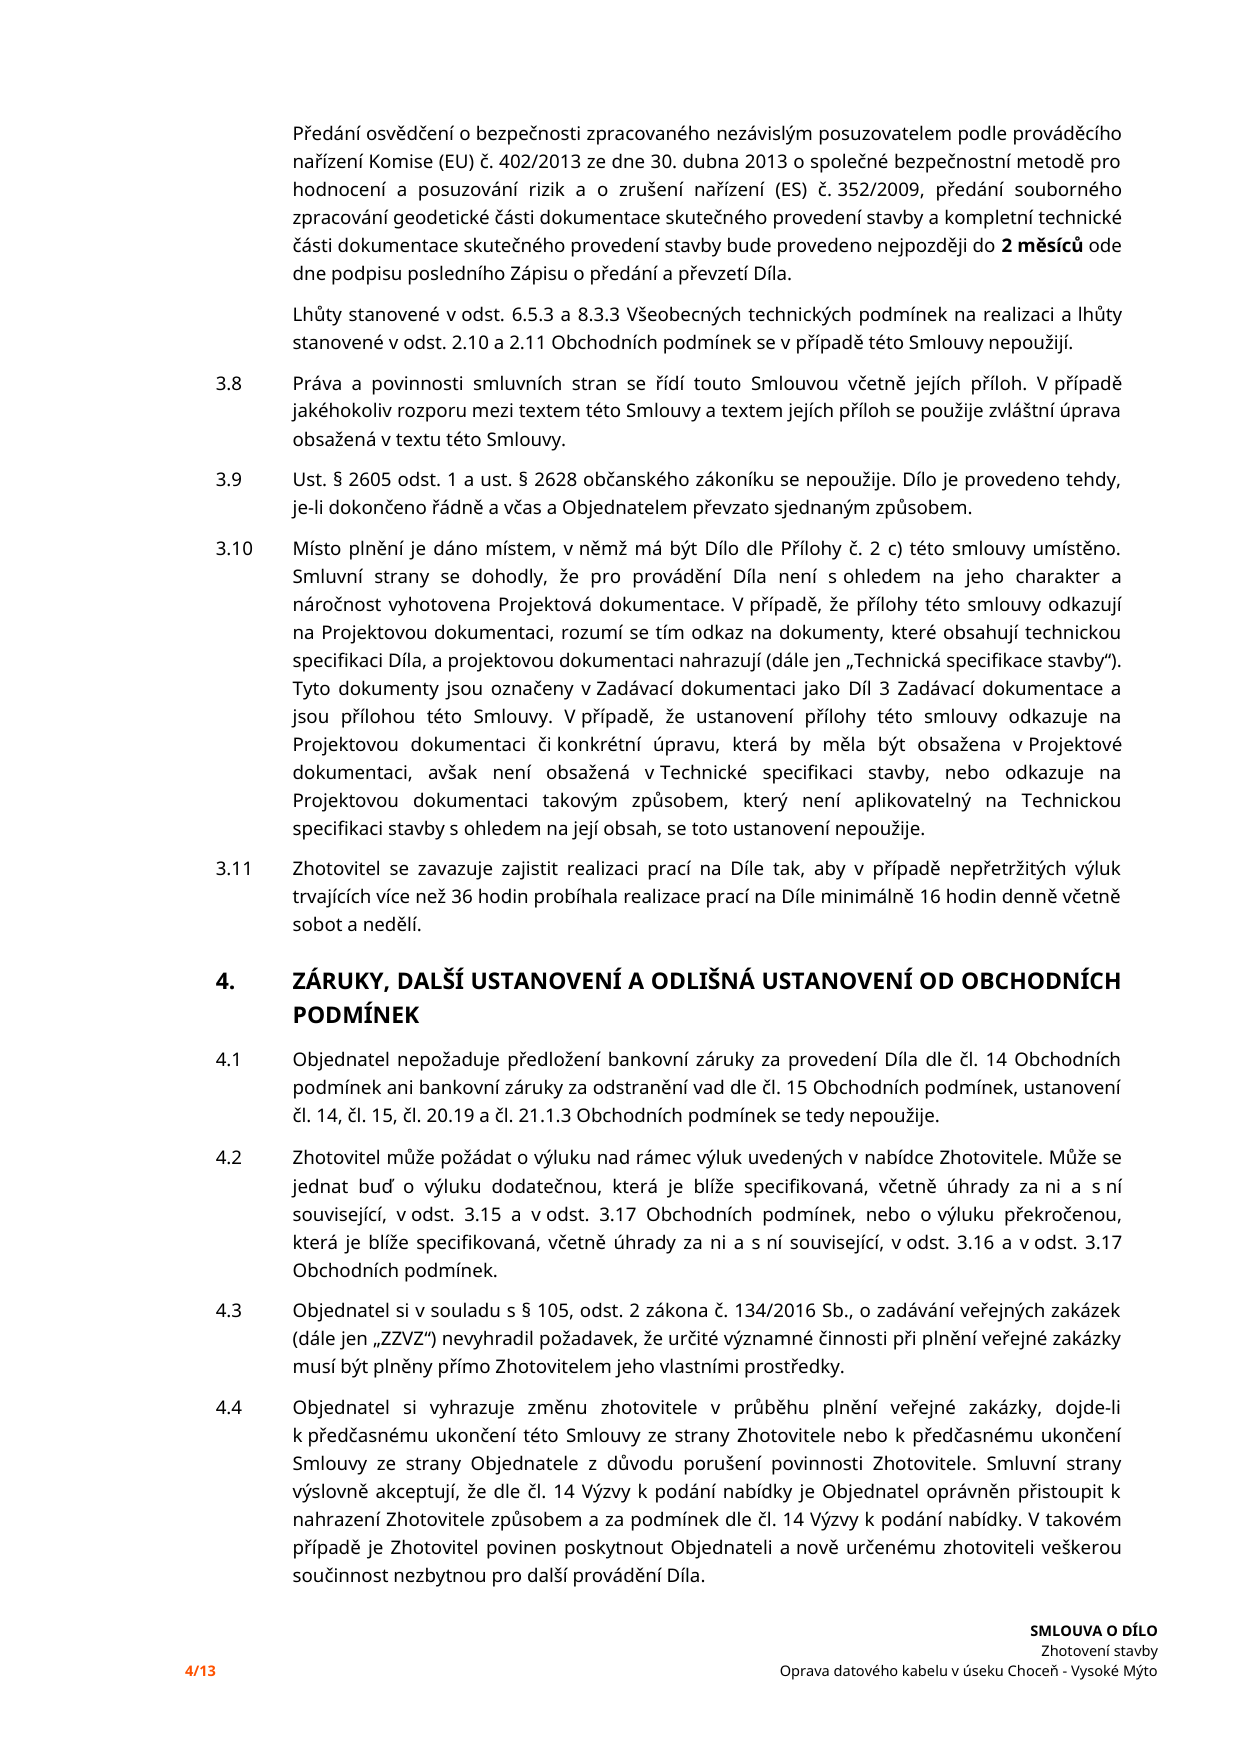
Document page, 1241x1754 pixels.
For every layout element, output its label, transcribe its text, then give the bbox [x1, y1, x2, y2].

text Místo plnění je dáno místem, v němž má být Dílo dle Přílohy č. 2 c) této smlouvy umístěno. Smluvní strany se dohodly, že pro provádění Díla není s ohledem na jeho charakter a náročnost vyhotovena Projektová dokumentace. V případě, že přílohy této smlouvy odkazují na Projektovou dokumentaci, rozumí se tím odkaz na dokumenty, které obsahují technickou specifikaci Díla, a projektovou dokumentaci nahrazují (dále jen „Technická specifikace stavby“). Tyto dokumenty jsou označeny v Zadávací dokumentaci jako Díl 3 Zadávací dokumentace a jsou přílohou této Smlouvy. V případě, že ustanovení přílohy této smlouvy odkazuje na Projektovou dokumentaci či konkrétní úpravu, která by měla být obsažena v Projektové dokumentaci, avšak není obsažená v Technické specifikaci stavby, nebo odkazuje na Projektovou dokumentaci takovým způsobem, který není aplikovatelný na Technickou specifikaci stavby s ohledem na její obsah, se toto ustanovení nepoužije. [216, 535, 1122, 841]
text ZÁRUKY, DALŠÍ USTANOVENÍ A ODLIŠNÁ USTANOVENÍ OD OBCHODNÍCH PODMÍNEK [216, 965, 1122, 1030]
text Zhotovitel se zavazuje zajistit realizaci prací na Díle tak, aby v případě nepřetržitých výluk trvajících více než 36 hodin probíhala realizace prací na Díle minimálně 16 hodin denně včetně sobot a nedělí. [216, 856, 1122, 937]
text Objednatel si v souladu s § 105, odst. 2 zákona č. 134/2016 Sb., o zadávání veřejných zakázek (dále jen „ZZVZ“) nevyhradil požadavek, že určité významné činnosti při plnění veřejné zakázky musí být plněny přímo Zhotovitelem jeho vlastními prostředky. [216, 1298, 1122, 1379]
text Zhotovitel může požádat o výluku nad rámec výluk uvedených v nabídce Zhotovitele. Může se jednat buď o výluku dodatečnou, která je blíže specifikovaná, včetně úhrady za ni a s ní související, v odst. 3.15 a v odst. 3.17 Obchodních podmínek, nebo o výluku překročenou, která je blíže specifikovaná, včetně úhrady za ni a s ní související, v odst. 3.16 a v odst. 3.17 Obchodních podmínek. [216, 1142, 1122, 1283]
text Lhůty stanovené v odst. 6.5.3 a 8.3.3 Všeobecných technických podmínek na realizaci a lhůty stanovené v odst. 2.10 a 2.11 Obchodních podmínek se v případě této Smlouvy nepoužijí. [292, 301, 1122, 355]
text Předání osvědčení o bezpečnosti zpracovaného nezávislým posuzovatelem podle prováděcího nařízení Komise (EU) č. 402/2013 ze dne 30. dubna 2013 o společné bezpečnostní metodě pro hodnocení a posuzování rizik a o zrušení nařízení (ES) č. 352/2009, předání souborného zpracování geodetické části dokumentace skutečného provedení stavby a kompletní technické části dokumentace skutečného provedení stavby bude provedeno nejpozději do 2 měsíců ode dne podpisu posledního Zápisu o předání a převzetí Díla. [292, 121, 1122, 286]
text Ust. § 2605 odst. 1 a ust. § 2628 občanského zákoníku se nepoužije. Dílo je provedeno tehdy, je-li dokončeno řádně a včas a Objednatelem převzato sjednaným způsobem. [216, 466, 1122, 520]
text Práva a povinnosti smluvních stran se řídí touto Smlouvou včetně jejích příloh. V případě jakéhokoliv rozporu mezi textem této Smlouvy a textem jejích příloh se použije zvláštní úprava obsažená v textu této Smlouvy. [216, 370, 1122, 451]
text Objednatel si vyhrazuje změnu zhotovitele v průběhu plnění veřejné zakázky, dojde-li k předčasnému ukončení této Smlouvy ze strany Zhotovitele nebo k předčasnému ukončení Smlouvy ze strany Objednatele z důvodu porušení povinnosti Zhotovitele. Smluvní strany výslovně akceptují, že dle čl. 14 Výzvy k podání nabídky je Objednatel oprávněn přistoupit k nahrazení Zhotovitele způsobem a za podmínek dle čl. 14 Výzvy k podání nabídky. V takovém případě je Zhotovitel povinen poskytnout Objednateli a nově určenému zhotoviteli veškerou součinnost nezbytnou pro další provádění Díla. [216, 1394, 1122, 1588]
text Objednatel nepožaduje předložení bankovní záruky za provedení Díla dle čl. 14 Obchodních podmínek ani bankovní záruky za odstranění vad dle čl. 15 Obchodních podmínek, ustanovení čl. 14, čl. 15, čl. 20.19 a čl. 21.1.3 Obchodních podmínek se tedy nepoužije. [216, 1046, 1122, 1127]
